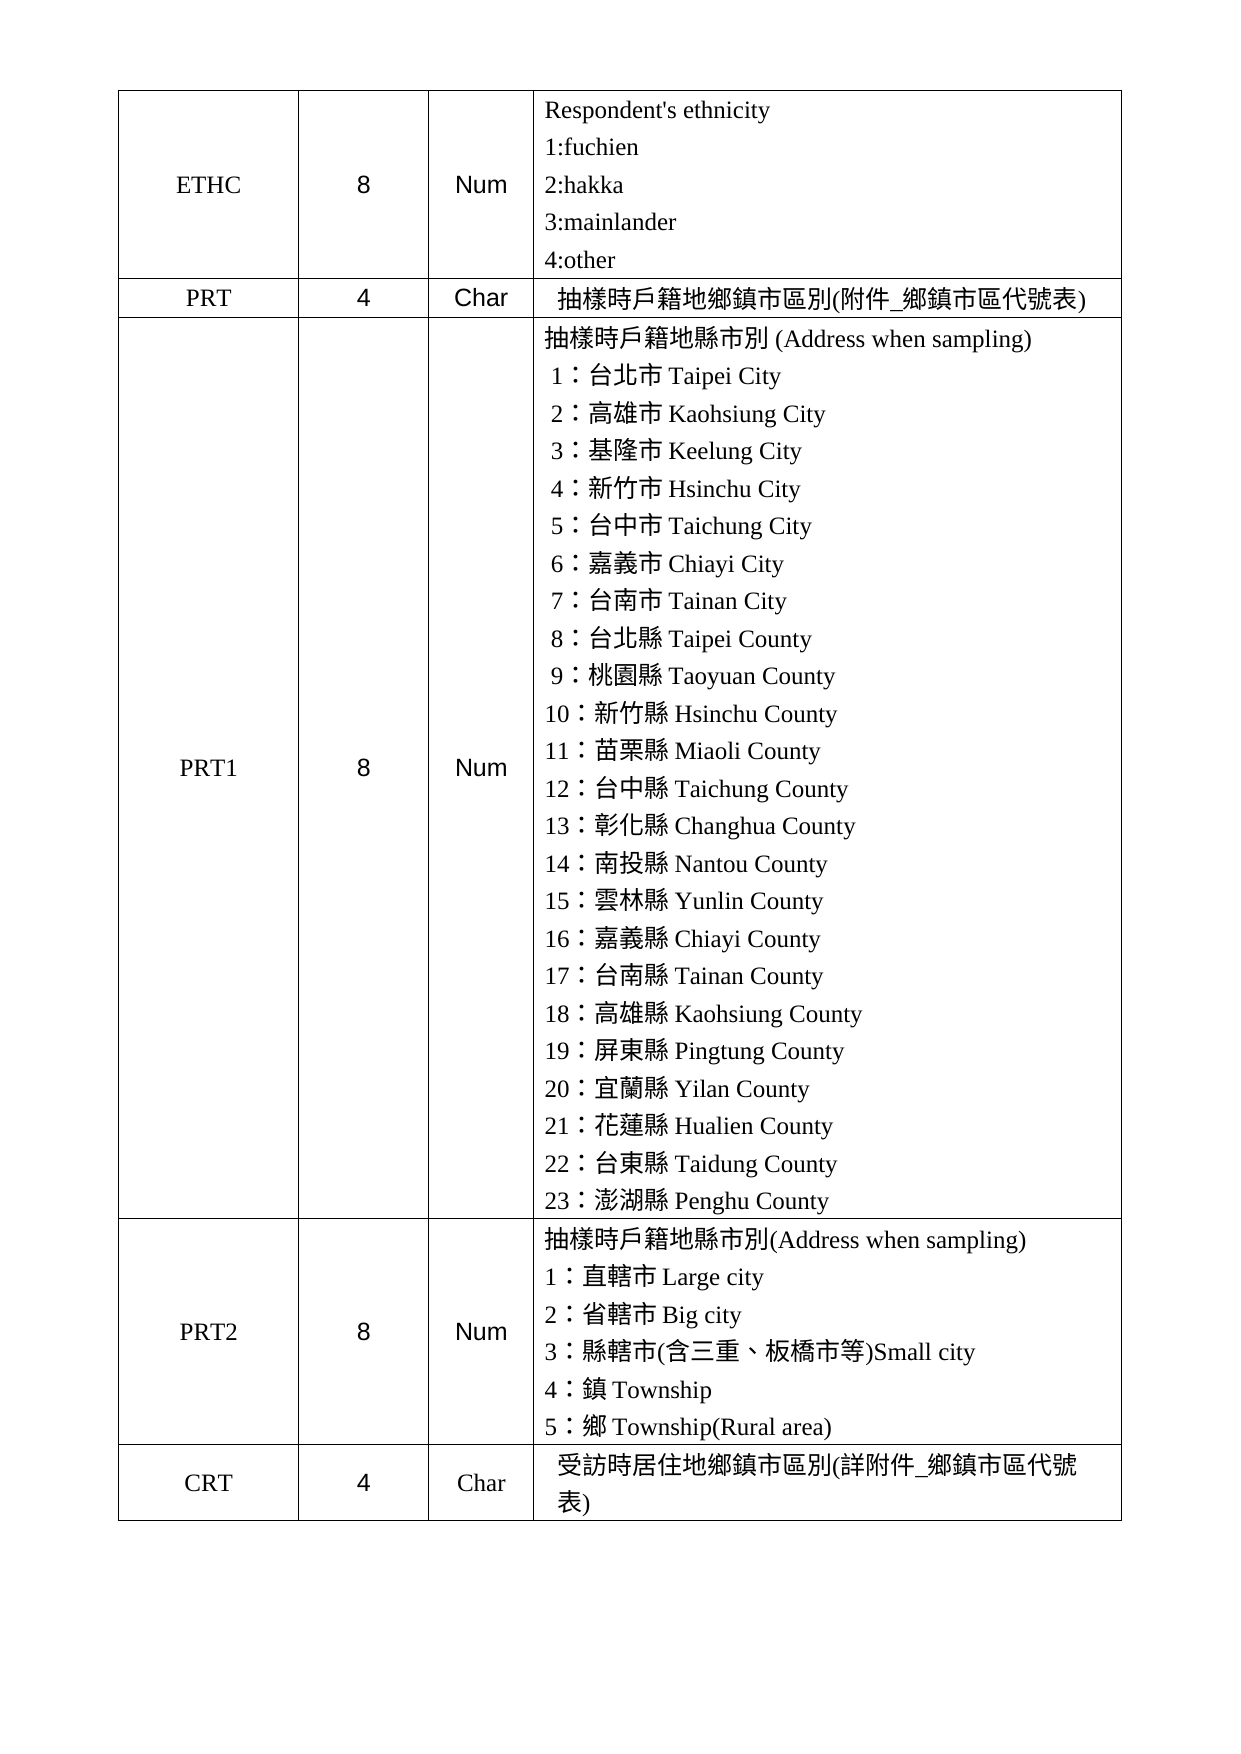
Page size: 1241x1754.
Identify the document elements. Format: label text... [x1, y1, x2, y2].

table_cell Char [429, 279, 533, 317]
table_cell Num [429, 91, 533, 278]
table_cell CRT [119, 1445, 298, 1520]
table_cell 抽樣時戶籍地鄉鎮市區別(附件_鄉鎮市區代號表) [534, 279, 1121, 317]
table_cell ETHC [119, 91, 298, 278]
table_cell Respondent's ethnicity 1:fuchien 2:hakka 3:mainlander 4:other [534, 91, 1121, 278]
table_cell 抽樣時戶籍地縣市別 (Address when sampling) 1：台北市Taipei City 2：高雄市Kaohsiung City 3：基隆市Keelung City 4：新竹市Hsinchu City 5：台中市Taichung City 6：嘉義市Chiayi City 7：台南市Tainan City 8：台北縣Taipei County 9：桃園縣Taoyuan County 10：新竹縣Hsinchu County 11：苗栗縣Miaoli County 12：台中縣Taichung County 13：彰化縣Changhua County 14：南投縣Nantou County 15：雲林縣Yunlin County 16：嘉義縣Chiayi County 17：台南縣Tainan County 18：高雄縣Kaohsiung County 19：屏東縣Pingtung County 20：宜蘭縣Yilan County 21：花蓮縣Hualien County 22：台東縣Taidung County 23：澎湖縣Penghu County [534, 318, 1121, 1218]
table_cell 受訪時居住地鄉鎮市區別(詳附件_鄉鎮市區代號表) [534, 1445, 1121, 1520]
table_cell 8 [299, 91, 428, 278]
table_cell 抽樣時戶籍地縣市別(Address when sampling) 1：直轄市Large city 2：省轄市Big city 3：縣轄市(含三重、板橋市等)Small city 4：鎮Township 5：鄉Township(Rural area) [534, 1219, 1121, 1444]
table_cell 4 [299, 279, 428, 317]
table_cell PRT1 [119, 318, 298, 1218]
table_cell PRT [119, 279, 298, 317]
table_cell 8 [299, 318, 428, 1218]
table_cell Num [429, 318, 533, 1218]
table_cell 4 [299, 1445, 428, 1520]
table_cell Char [429, 1445, 533, 1520]
table_cell Num [429, 1219, 533, 1444]
table_cell 8 [299, 1219, 428, 1444]
table_cell PRT2 [119, 1219, 298, 1444]
